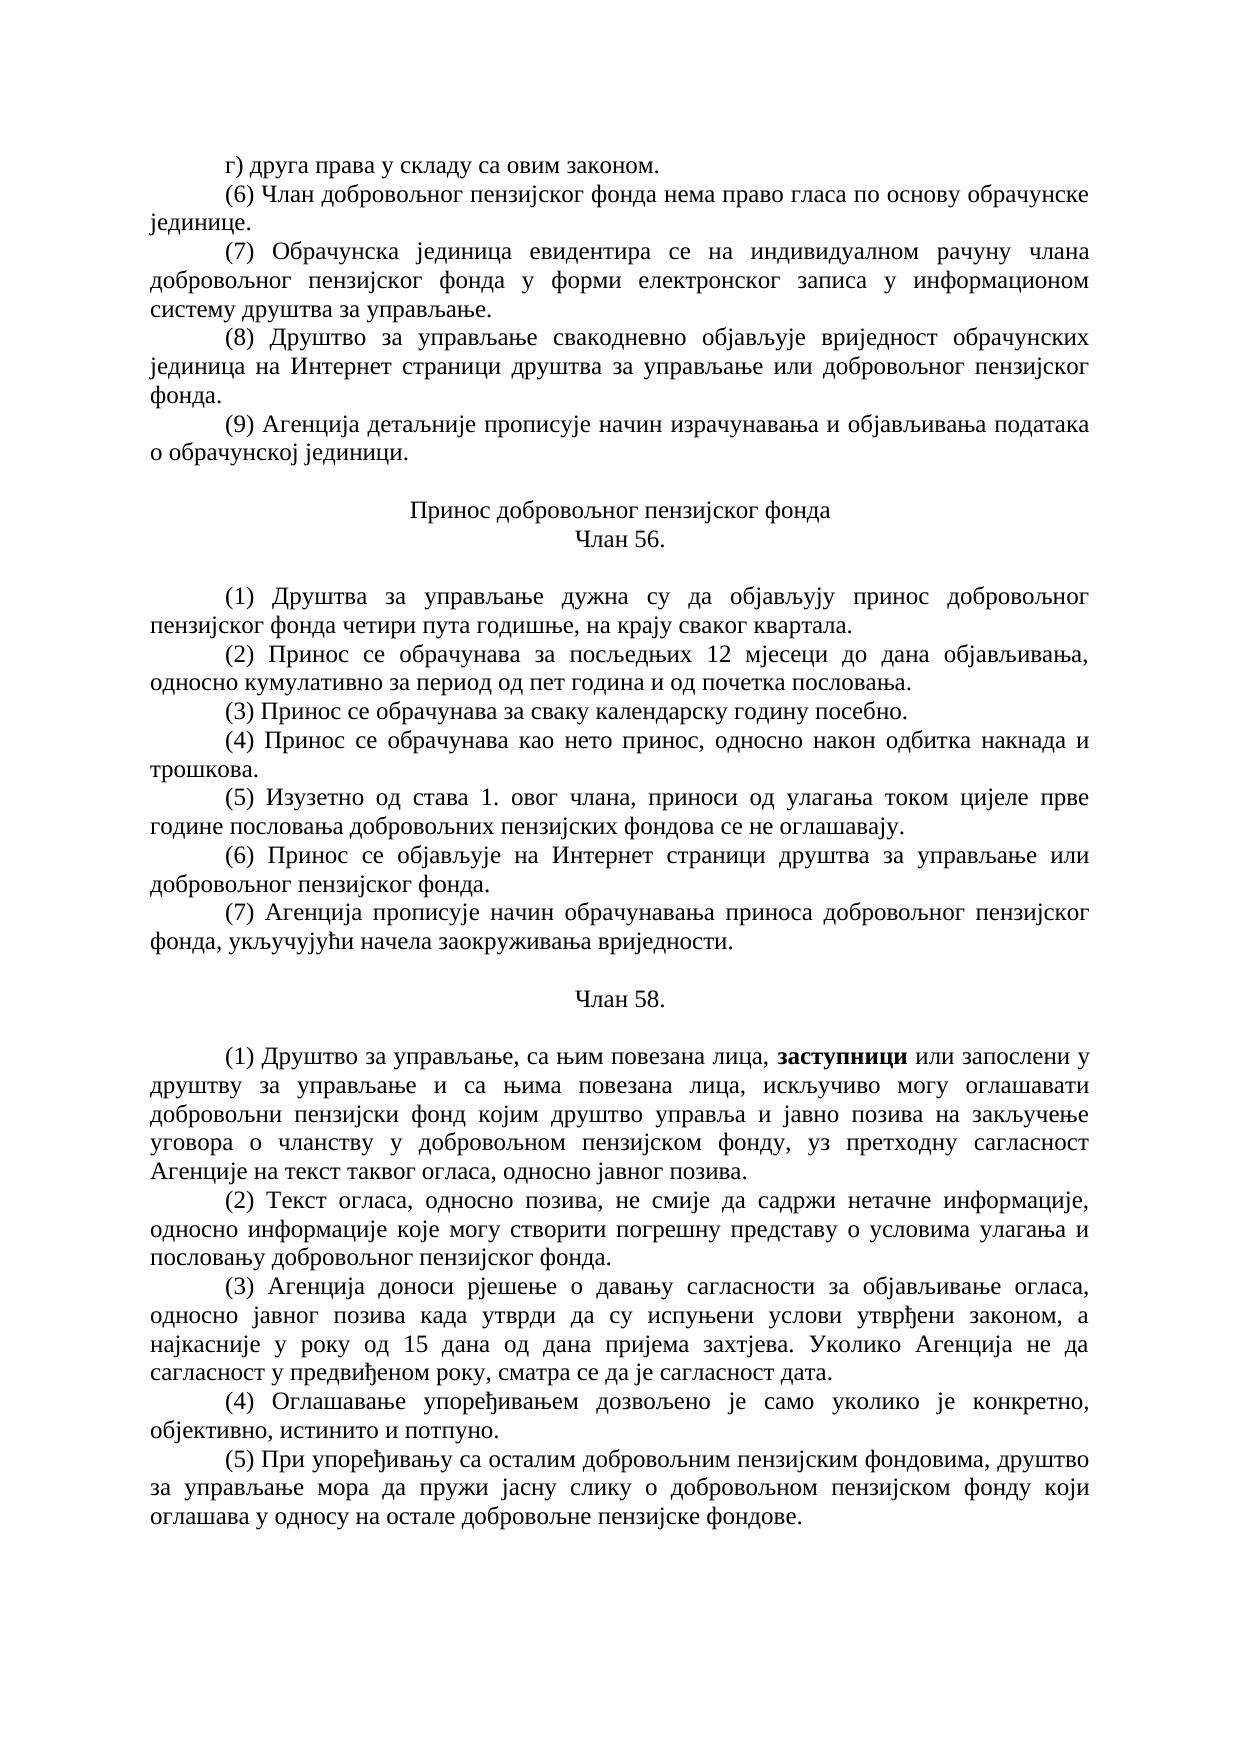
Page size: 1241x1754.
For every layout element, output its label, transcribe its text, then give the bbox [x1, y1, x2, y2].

text (4) Принос се обрачунава као нето принос, односно након одбитка накнада и трошкова. [150, 725, 1090, 782]
text (6) Члан добровољног пензијског фонда нема право гласа по основу обрачунске јединице. [150, 179, 1090, 236]
text г) друга права у складу са овим законом. [150, 150, 1090, 179]
text (5) Изузетно од става 1. овог члана, приноси од улагања током цијеле прве године пословања добровољних пензијских фондова се не оглашавају. [150, 782, 1090, 840]
text (3) Агенција доноси рјешење о давању сагласности за објављивање огласа, односно јавног позива када утврди да су испуњени услови утврђени законом, а најкасније у року од 15 дана од дана пријема захтјева. Уколико Агенција не да сагласност у предвиђеном року, сматра се да је сагласност дата. [150, 1271, 1090, 1386]
text (2) Принос се обрачунава за посљедњих 12 мјесеци до дана објављивања, односно кумулативно за период од пет година и од почетка пословања. [150, 639, 1090, 696]
text Принос добровољног пензијског фонда [150, 495, 1090, 524]
text (8) Друштво за управљање свакодневно објављује вриједност обрачунских јединица на Интернет страници друштва за управљање или добровољног пензијског фонда. [150, 322, 1090, 409]
text Члан 58. [150, 984, 1090, 1012]
text (6) Принос се објављује на Интернет страници друштва за управљање или добровољног пензијског фонда. [150, 840, 1090, 897]
text (7) Обрачунска јединица евидентира се на индивидуалном рачуну члана добровољног пензијског фонда у форми електронског записа у информационом систему друштва за управљање. [150, 236, 1090, 322]
text (9) Агенција детаљније прописује начин израчунавања и објављивања података о обрачунској јединици. [150, 409, 1090, 466]
text (1) Друштва за управљање дужна су да објављују принос добровољног пензијског фонда четири пута годишње, на крају сваког квартала. [150, 581, 1090, 639]
text (4) Оглашавање упоређивањем дозвољено је само уколико је конкретно, објективно, истинито и потпуно. [150, 1386, 1090, 1444]
text Члан 56. [150, 524, 1090, 552]
text (7) Агенција прописује начин обрачунавања приноса добровољног пензијског фонда, укључујући начела заокруживања вриједности. [150, 897, 1090, 955]
text (5) При упоређивању са осталим добровољним пензијским фондовима, друштво за управљање мора да пружи јасну слику о добровољном пензијском фонду који оглашава у односу на остале добровољне пензијске фондове. [150, 1444, 1090, 1530]
text (2) Текст огласа, односно позива, не смије да садржи нетачне информације, односно информације које могу створити погрешну представу о условима улагања и пословању добровољног пензијског фонда. [150, 1185, 1090, 1271]
text (3) Принос се обрачунава за сваку календарску годину посебно. [150, 696, 1090, 725]
text (1) Друштво за управљање, са њим повезана лица, заступници или запослени у друштву за управљање и са њима повезана лица, искључиво могу оглашавати добровољни пензијски фонд којим друштво управља и јавно позива на закључење уговора о чланству у добровољном пензијском фонду, уз претходну сагласност Агенције на текст таквог огласа, односно јавног позива. [150, 1041, 1090, 1185]
